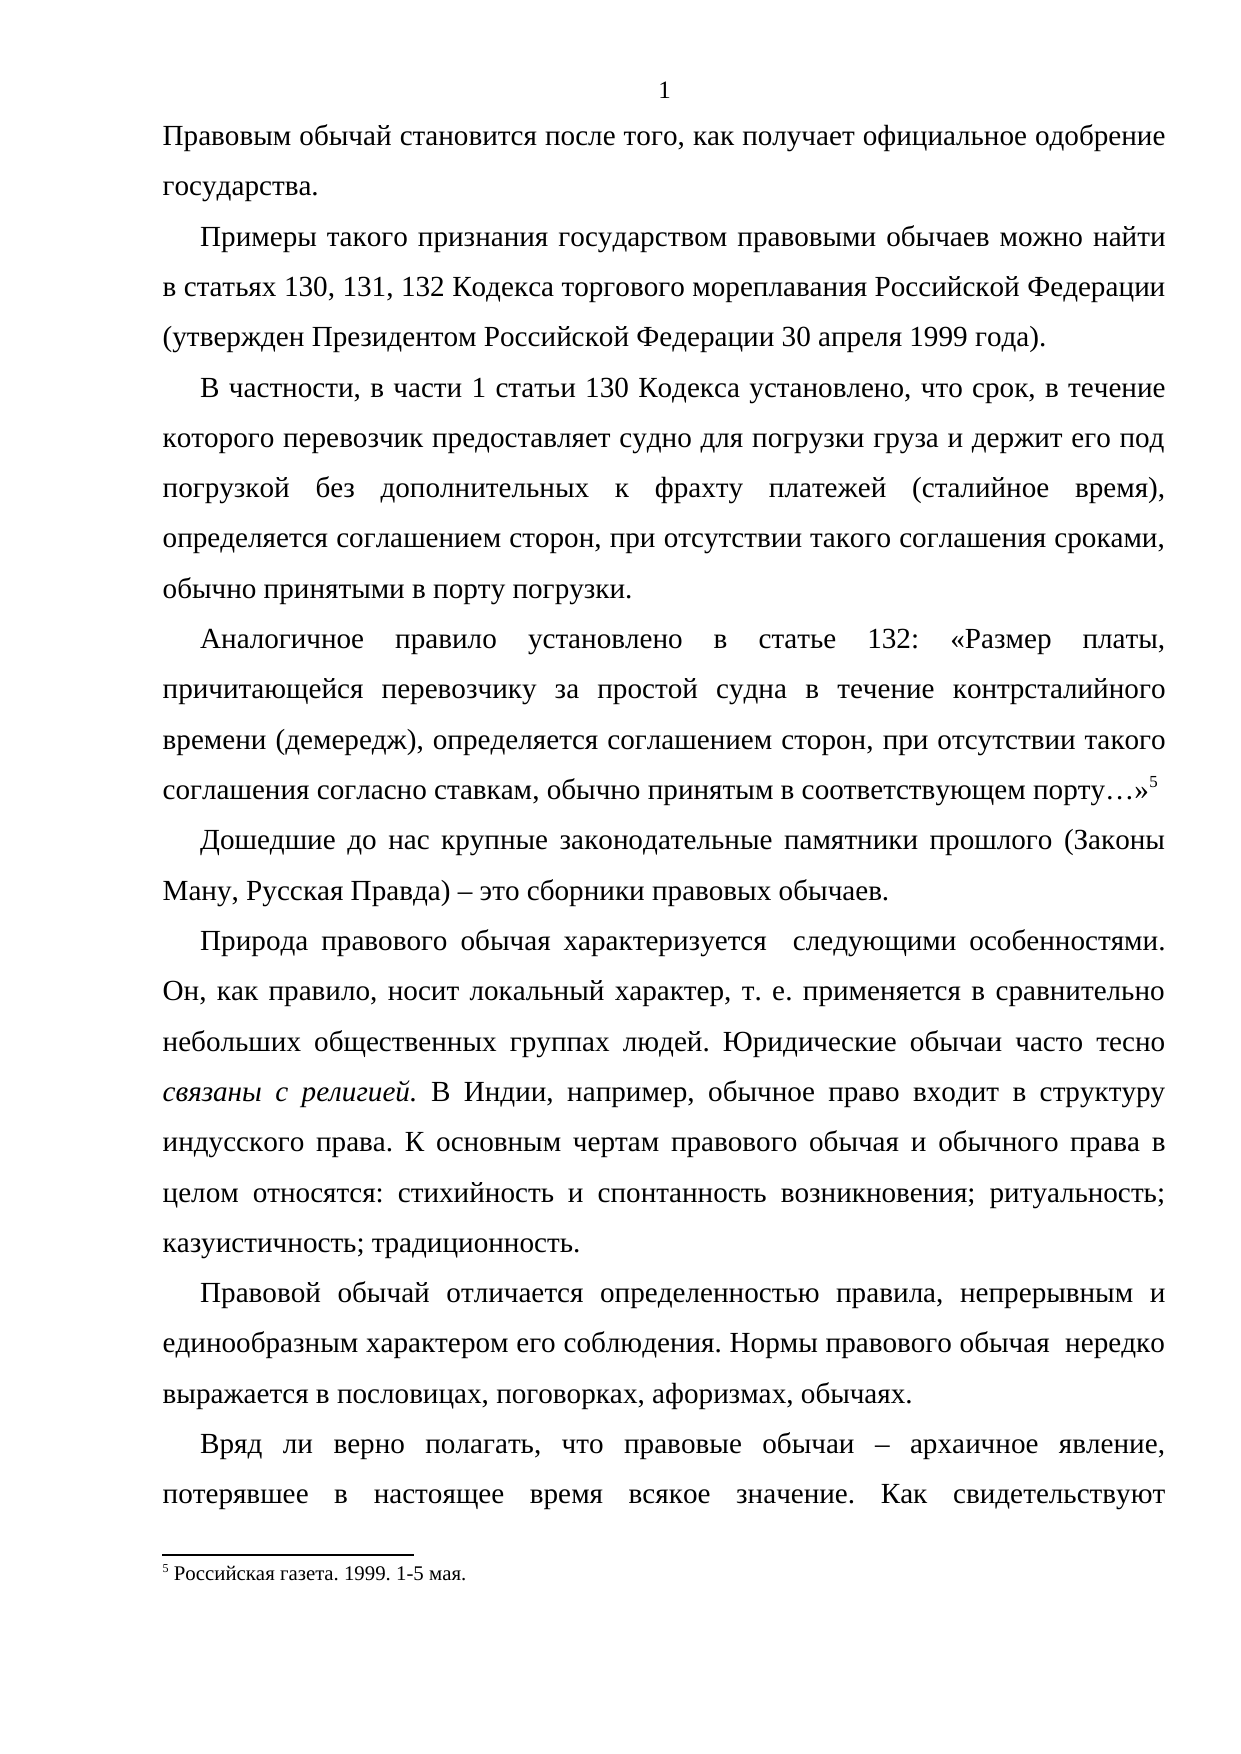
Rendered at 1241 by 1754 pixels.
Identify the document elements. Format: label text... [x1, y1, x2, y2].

text Аналогичное правило установлено в статье 132: «Размер платы, причитающейся перевозчику за простой судна в течение контрсталийного времени (демередж), определяется соглашением сторон, при отсутствии такого соглашения согласно ставкам, обычно принятым в соответствующем порту…» [162, 621, 1166, 806]
text Примеры такого признания государством правовыми обычаев можно найти в статьях 130, 131, 132 Кодекса торгового мореплавания Российской Федерации (утвержден Президентом Российской Федерации 30 апреля 1999 года). [162, 219, 1166, 353]
text Природа правового обычая характеризуется следующими особенностями. Он, как правило, носит локальный характер, т. е. применяется в сравнительно небольших общественных группах людей. Юридические обычаи часто тесно связаны с религией. В Индии, например, обычное право входит в структуру индусского права. К основным чертам правового обычая и обычного права в целом относятся: стихийность и спонтанность возникновения; ритуальность; казуистичность; традиционность. [162, 923, 1166, 1258]
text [162, 1426, 1166, 1510]
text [162, 118, 1166, 202]
text Правовой обычай отличается определенностью правила, непрерывным и единообразным характером его соблюдения. Нормы правового обычая нередко выражается в пословицах, поговорках, афоризмах, обычаях. [162, 1275, 1166, 1409]
text Дошедшие до нас крупные законодательные памятники прошлого (Законы Ману, Русская Правда) – это сборники правовых обычаев. [162, 822, 1166, 906]
text В частности, в части 1 статьи 130 Кодекса установлено, что срок, в течение которого перевозчик предоставляет судно для погрузки груза и держит его под погрузкой без дополнительных к фрахту платежей (сталийное время), определяется соглашением сторон, при отсутствии такого соглашения сроками, обычно принятыми в порту погрузки. [162, 370, 1166, 604]
